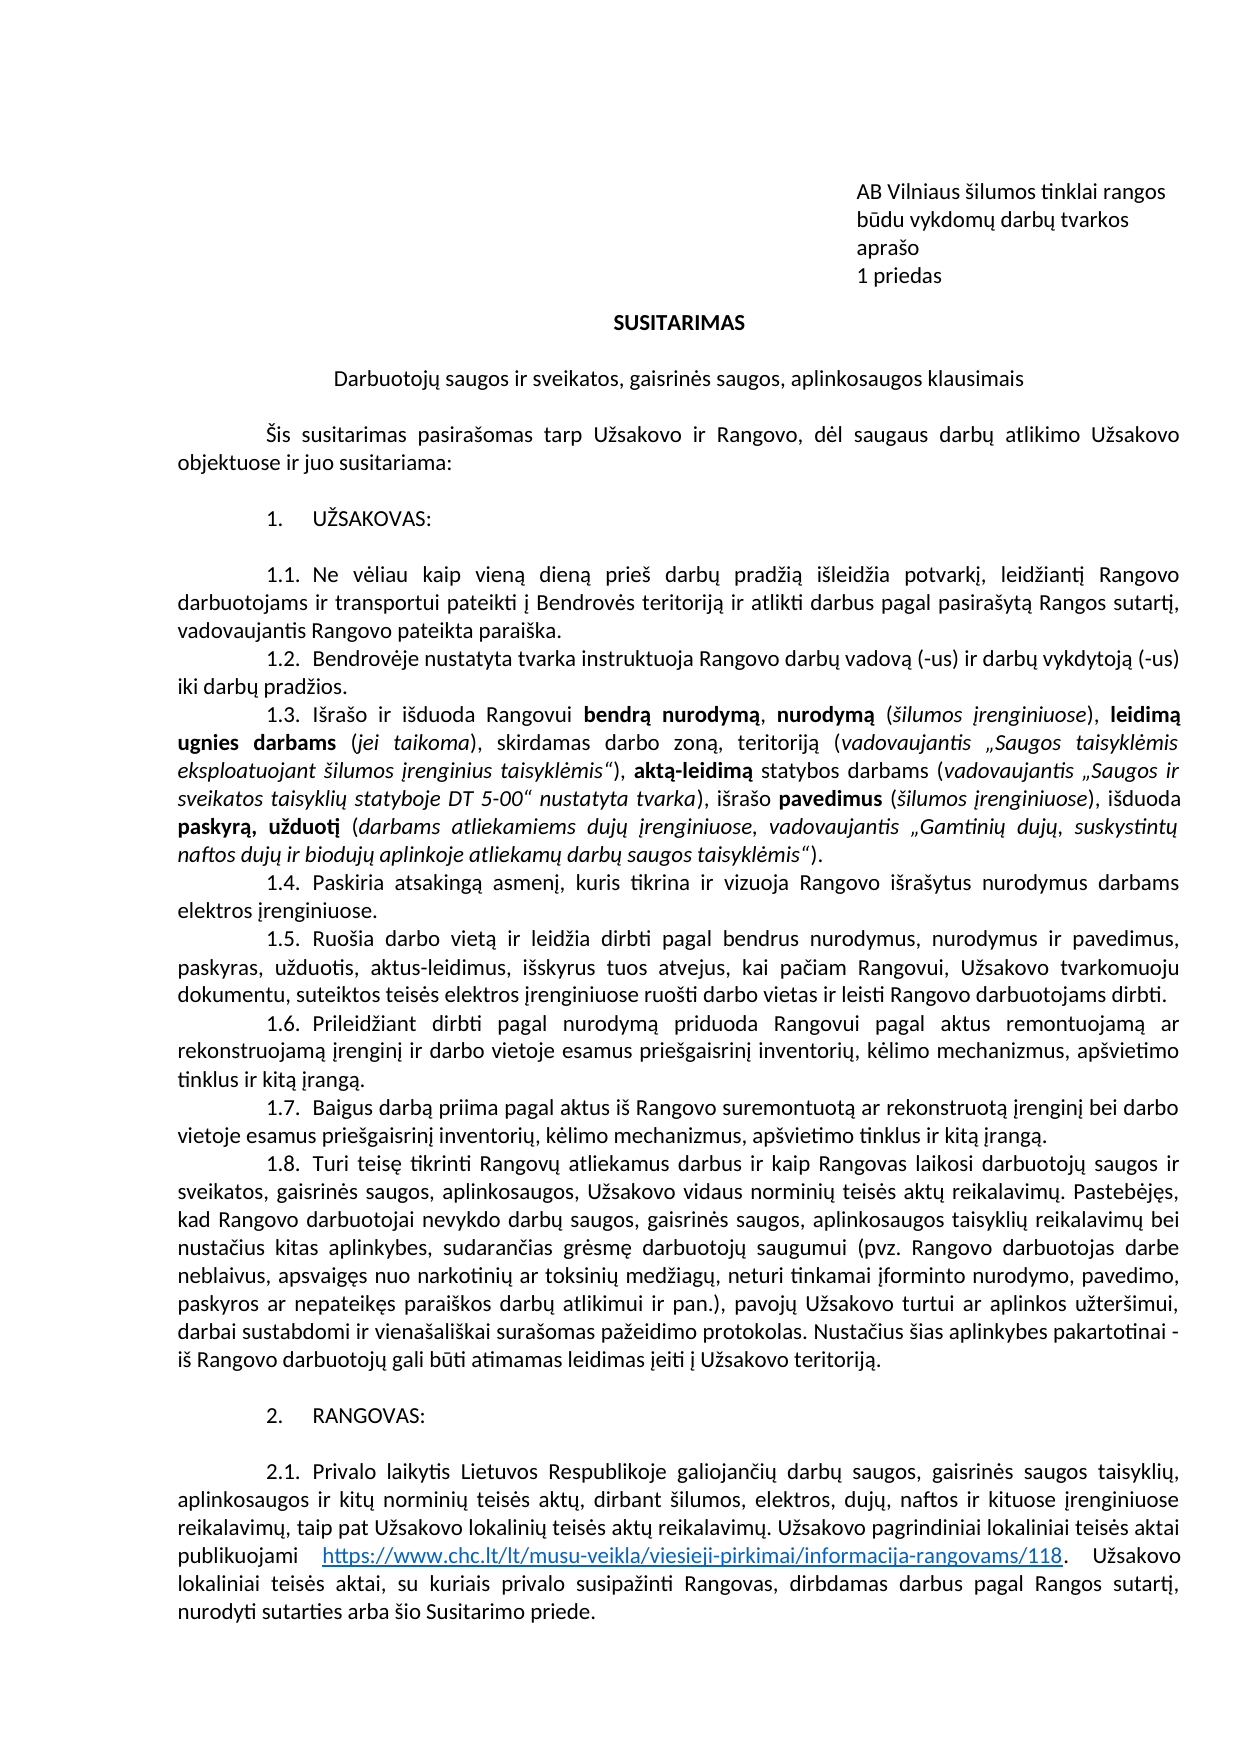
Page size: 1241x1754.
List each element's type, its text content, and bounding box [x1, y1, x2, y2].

list Privalo laikytis Lietuvos Respublikoje galiojančių darbų saugos, gaisrinės saugos taisyklių, aplinkosaugos ir kitų norminių teisės aktų, dirbant šilumos, elektros, dujų, naftos ir kituose įrenginiuose reikalavimų, taip pat Užsakovo lokalinių teisės aktų reikalavimų. Užsakovo pagrindiniai lokaliniai teisės aktai publikuojami https://www.chc.lt/lt/musu-veikla/viesieji-pirkimai/informacija-rangovams/118. Užsakovo lokaliniai teisės aktai, su kuriais privalo susipažinti Rangovas, dirbdamas darbus pagal Rangos sutartį, nurodyti sutarties arba šio Susitarimo priede. [177, 1457, 1181, 1625]
list Bendrovėje nustatyta tvarka instruktuoja Rangovo darbų vadovą (-us) ir darbų vykdytoją (-us) iki darbų pradžios. [177, 644, 1181, 700]
text Darbuotojų saugos ir sveikatos, gaisrinės saugos, aplinkosaugos klausimais [177, 364, 1181, 392]
list Prileidžiant dirbti pagal nurodymą priduoda Rangovui pagal aktus remontuojamą ar rekonstruojamą įrenginį ir darbo vietoje esamus priešgaisrinį inventorių, kėlimo mechanizmus, apšvietimo tinklus ir kitą įrangą. [177, 1009, 1181, 1093]
text Šis susitarimas pasirašomas tarp Užsakovo ir Rangovo, dėl saugaus darbų atlikimo Užsakovo objektuose ir juo susitariama: [177, 420, 1181, 476]
list UŽSAKOVAS: [177, 504, 1181, 532]
list Ne vėliau kaip vieną dieną prieš darbų pradžią išleidžia potvarkį, leidžiantį Rangovo darbuotojams ir transportui pateikti į Bendrovės teritoriją ir atlikti darbus pagal pasirašytą Rangos sutartį, vadovaujantis Rangovo pateikta paraiška. [177, 560, 1181, 644]
text 1 priedas [856, 261, 1181, 289]
list Baigus darbą priima pagal aktus iš Rangovo suremontuotą ar rekonstruotą įrenginį bei darbo vietoje esamus priešgaisrinį inventorių, kėlimo mechanizmus, apšvietimo tinklus ir kitą įrangą. [177, 1093, 1181, 1149]
text SUSITARIMAS [177, 308, 1181, 336]
list Ruošia darbo vietą ir leidžia dirbti pagal bendrus nurodymus, nurodymus ir pavedimus, paskyras, užduotis, aktus-leidimus, išskyrus tuos atvejus, kai pačiam Rangovui, Užsakovo tvarkomuoju dokumentu, suteiktos teisės elektros įrenginiuose ruošti darbo vietas ir leisti Rangovo darbuotojams dirbti. [177, 924, 1181, 1009]
list Turi teisę tikrinti Rangovų atliekamus darbus ir kaip Rangovas laikosi darbuotojų saugos ir sveikatos, gaisrinės saugos, aplinkosaugos, Užsakovo vidaus norminių teisės aktų reikalavimų. Pastebėjęs, kad Rangovo darbuotojai nevykdo darbų saugos, gaisrinės saugos, aplinkosaugos taisyklių reikalavimų bei nustačius kitas aplinkybes, sudarančias grėsmę darbuotojų saugumui (pvz. Rangovo darbuotojas darbe neblaivus, apsvaigęs nuo narkotinių ar toksinių medžiagų, neturi tinkamai įforminto nurodymo, pavedimo, paskyros ar nepateikęs paraiškos darbų atlikimui ir pan.), pavojų Užsakovo turtui ar aplinkos užteršimui, darbai sustabdomi ir vienašališkai surašomas pažeidimo protokolas. Nustačius šias aplinkybes pakartotinai - iš Rangovo darbuotojų gali būti atimamas leidimas įeiti į Užsakovo teritoriją. [177, 1149, 1181, 1373]
text AB Vilniaus šilumos tinklai rangos būdu vykdomų darbų tvarkos aprašo [856, 177, 1181, 261]
list Paskiria atsakingą asmenį, kuris tikrina ir vizuoja Rangovo išrašytus nurodymus darbams elektros įrenginiuose. [177, 868, 1181, 924]
list RANGOVAS: [177, 1401, 1181, 1429]
list Išrašo ir išduoda Rangovui bendrą nurodymą, nurodymą (šilumos įrenginiuose), leidimą ugnies darbams (jei taikoma), skirdamas darbo zoną, teritoriją (vadovaujantis „Saugos taisyklėmis eksploatuojant šilumos įrenginius taisyklėmis“), aktą-leidimą statybos darbams (vadovaujantis „Saugos ir sveikatos taisyklių statyboje DT 5-00“ nustatyta tvarka), išrašo pavedimus (šilumos įrenginiuose), išduoda paskyrą, užduotį (darbams atliekamiems dujų įrenginiuose, vadovaujantis „Gamtinių dujų, suskystintų naftos dujų ir biodujų aplinkoje atliekamų darbų saugos taisyklėmis“). [177, 700, 1181, 868]
